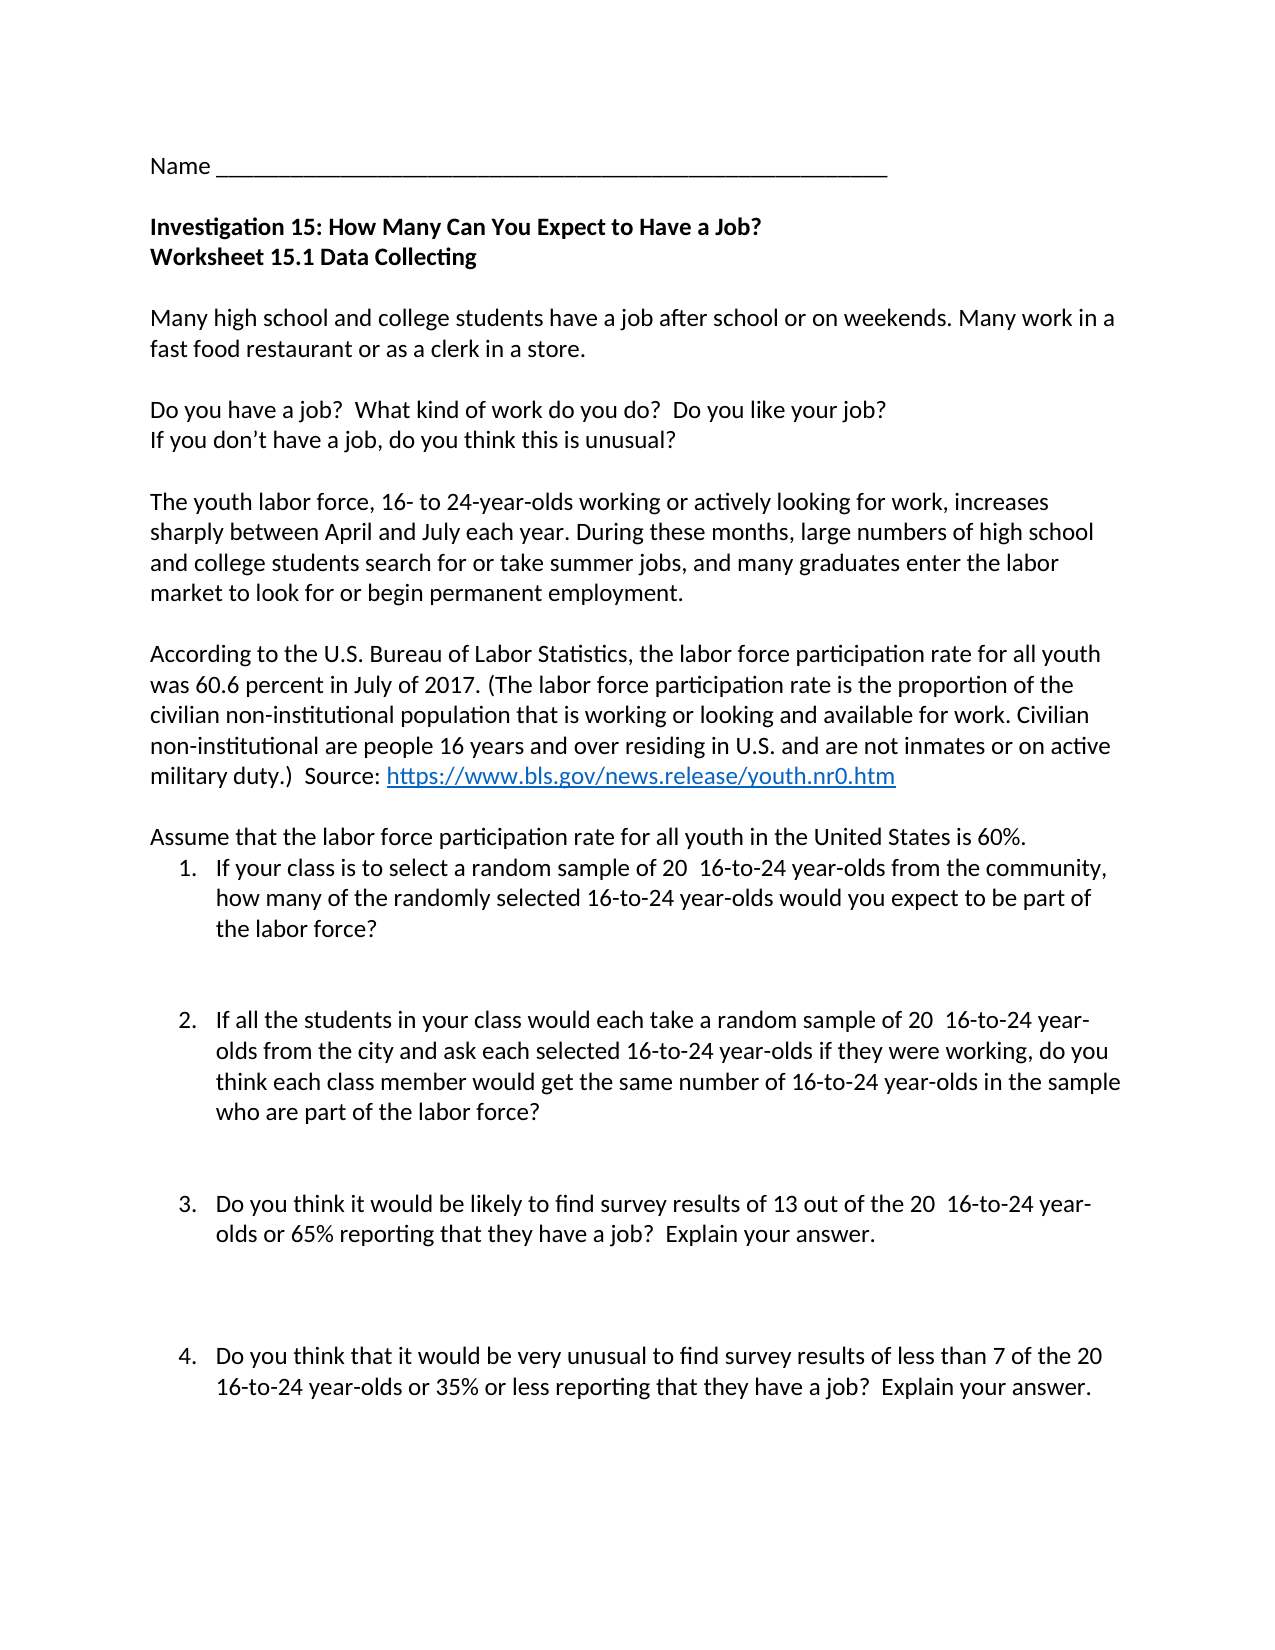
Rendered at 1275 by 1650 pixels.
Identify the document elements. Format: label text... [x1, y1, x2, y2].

text Do you have a job? What kind of work do you do? Do you like your job? [150, 394, 1125, 425]
text Many high school and college students have a job after school or on weekends. Many work in a fast food restaurant or as a clerk in a store. [150, 303, 1125, 364]
text The youth labor force, 16- to 24-year-olds working or actively looking for work, increases sharply between April and July each year. During these months, large numbers of high school and college students search for or take summer jobs, and many graduates enter the labor market to look for or begin permanent employment. [150, 486, 1125, 608]
text Name ______________________________________________________ [150, 150, 1125, 181]
text Investigation 15: How Many Can You Expect to Have a Job? [150, 211, 1125, 242]
list If all the students in your class would each take a random sample of 20 16-to-24 year-olds from the city and ask each selected 16-to-24 year-olds if they were working, do you think each class member would get the same number of 16-to-24 year-olds in the sample who are part of the labor force? [178, 1004, 1125, 1127]
text According to the U.S. Bureau of Labor Statistics, the labor force participation rate for all youth was 60.6 percent in July of 2017. (The labor force participation rate is the proportion of the civilian non-institutional population that is working or looking and available for work. Civilian non-institutional are people 16 years and over residing in U.S. and are not inmates or on active military duty.) Source: https://www.bls.gov/news.release/youth.nr0.htm [150, 638, 1125, 791]
list Do you think it would be likely to find survey results of 13 out of the 20 16-to-24 year-olds or 65% reporting that they have a job? Explain your answer. [178, 1188, 1125, 1249]
list If your class is to select a random sample of 20 16-to-24 year-olds from the community, how many of the randomly selected 16-to-24 year-olds would you expect to be part of the labor force? [178, 852, 1125, 943]
text If you don’t have a job, do you think this is unusual? [150, 425, 1125, 455]
text Assume that the labor force participation rate for all youth in the United States is 60%. [150, 821, 1125, 852]
text Worksheet 15.1 Data Collecting [150, 242, 1125, 272]
list Do you think that it would be very unusual to find survey results of less than 7 of the 20 16-to-24 year-olds or 35% or less reporting that they have a job? Explain your answer. [178, 1340, 1125, 1401]
